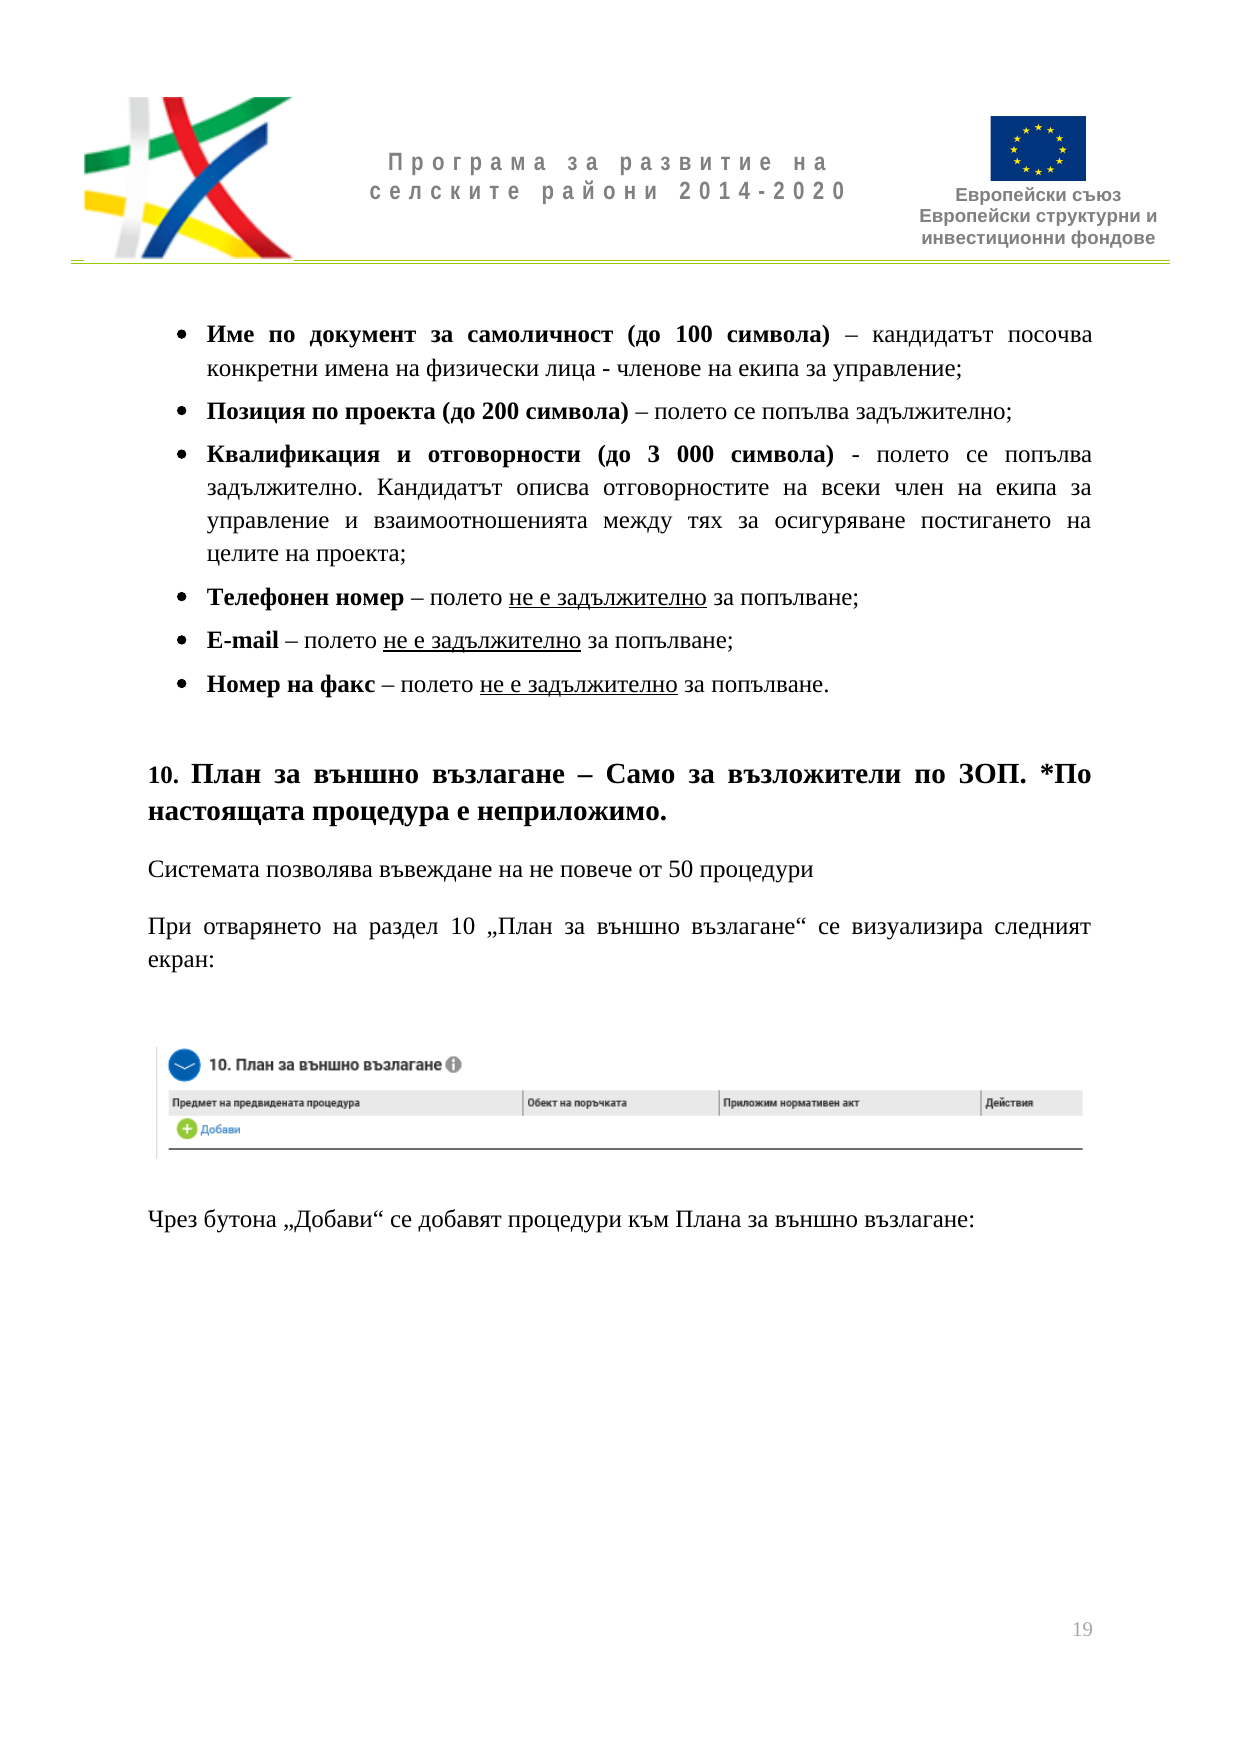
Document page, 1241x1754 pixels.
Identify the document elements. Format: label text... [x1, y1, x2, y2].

text Чрез бутона „Добави“ се добавят процедури към Плана за външно възлагане: [148, 1204, 1093, 1233]
list Телефонен номер – полето не е задължително за попълване; [177, 582, 1093, 611]
picture [84, 97, 294, 261]
text При отварянето на раздел 10 „План за външно възлагане“ се визуализира следният екран: [148, 911, 1093, 973]
list Име по документ за самоличност (до 100 символа) – кандидатът посочва конкретни имена на физически лица - членове на екипа за управление; [177, 54, 1093, 260]
text 10. План за външно възлагане – Само за възложители по ЗОП. *По настоящата процедура е неприложимо. [148, 756, 1093, 826]
list Позиция по проекта (до 200 символа) – полето се попълва задължително; [177, 396, 1093, 425]
list Е-mail – полето не е задължително за попълване; [177, 625, 1093, 654]
list Име по документ за самоличност (до 100 символа) – кандидатът посочва конкретни имена на физически лица - членове на екипа за управление; [177, 264, 1093, 381]
text Системата позволява въвеждане на не повече от 50 процедури [148, 854, 1093, 883]
picture [147, 1047, 1093, 1159]
list Квалификация и отговорности (до 3 000 символа) - полето се попълва задължително. Кандидатът описва отговорностите на всеки член на екипа за управление и взаимоотношенията между тях за осигуряване постигането на целите на проекта; [177, 439, 1093, 567]
list Номер на факс – полето не е задължително за попълване. [177, 669, 1093, 698]
